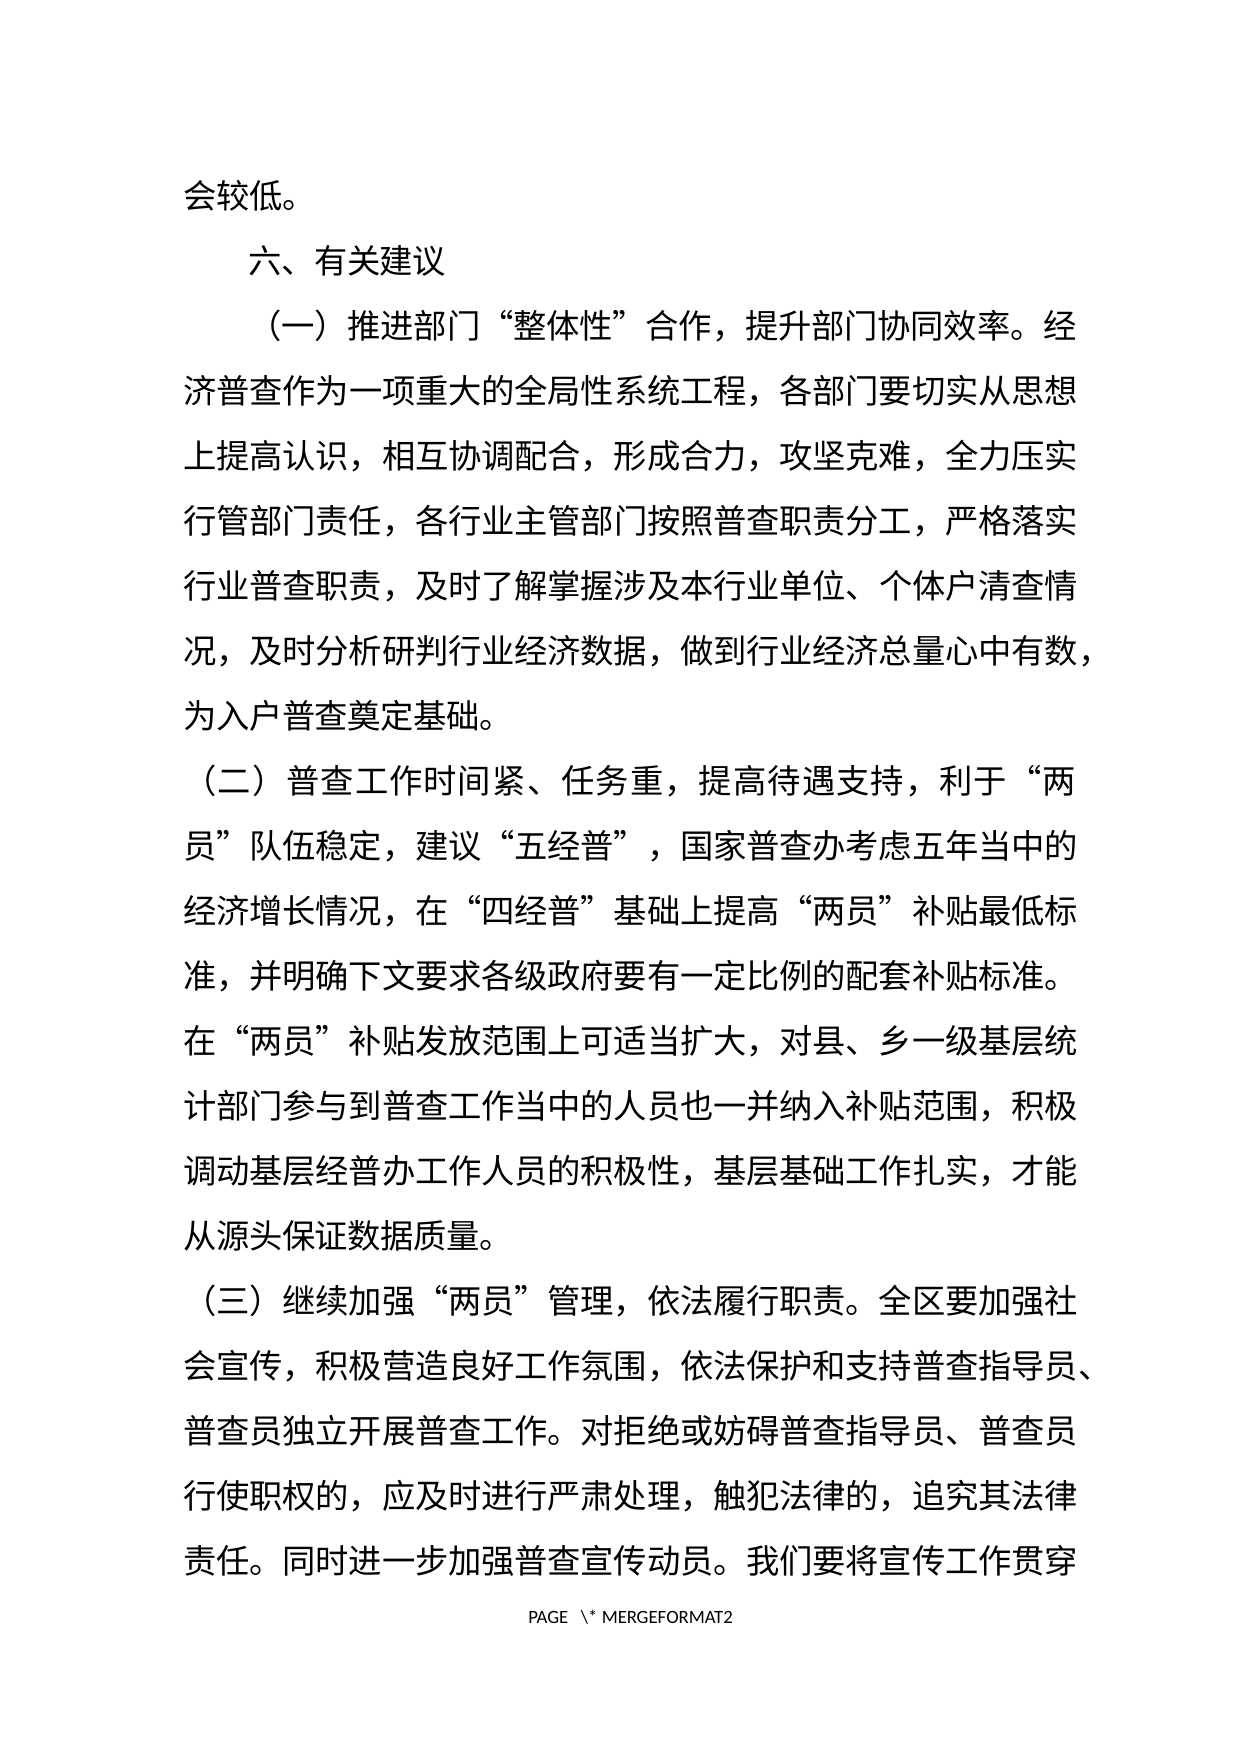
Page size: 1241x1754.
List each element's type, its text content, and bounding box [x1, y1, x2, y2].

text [183, 292, 1078, 1592]
text 六、有关建议 [183, 227, 1078, 292]
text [183, 162, 1078, 227]
